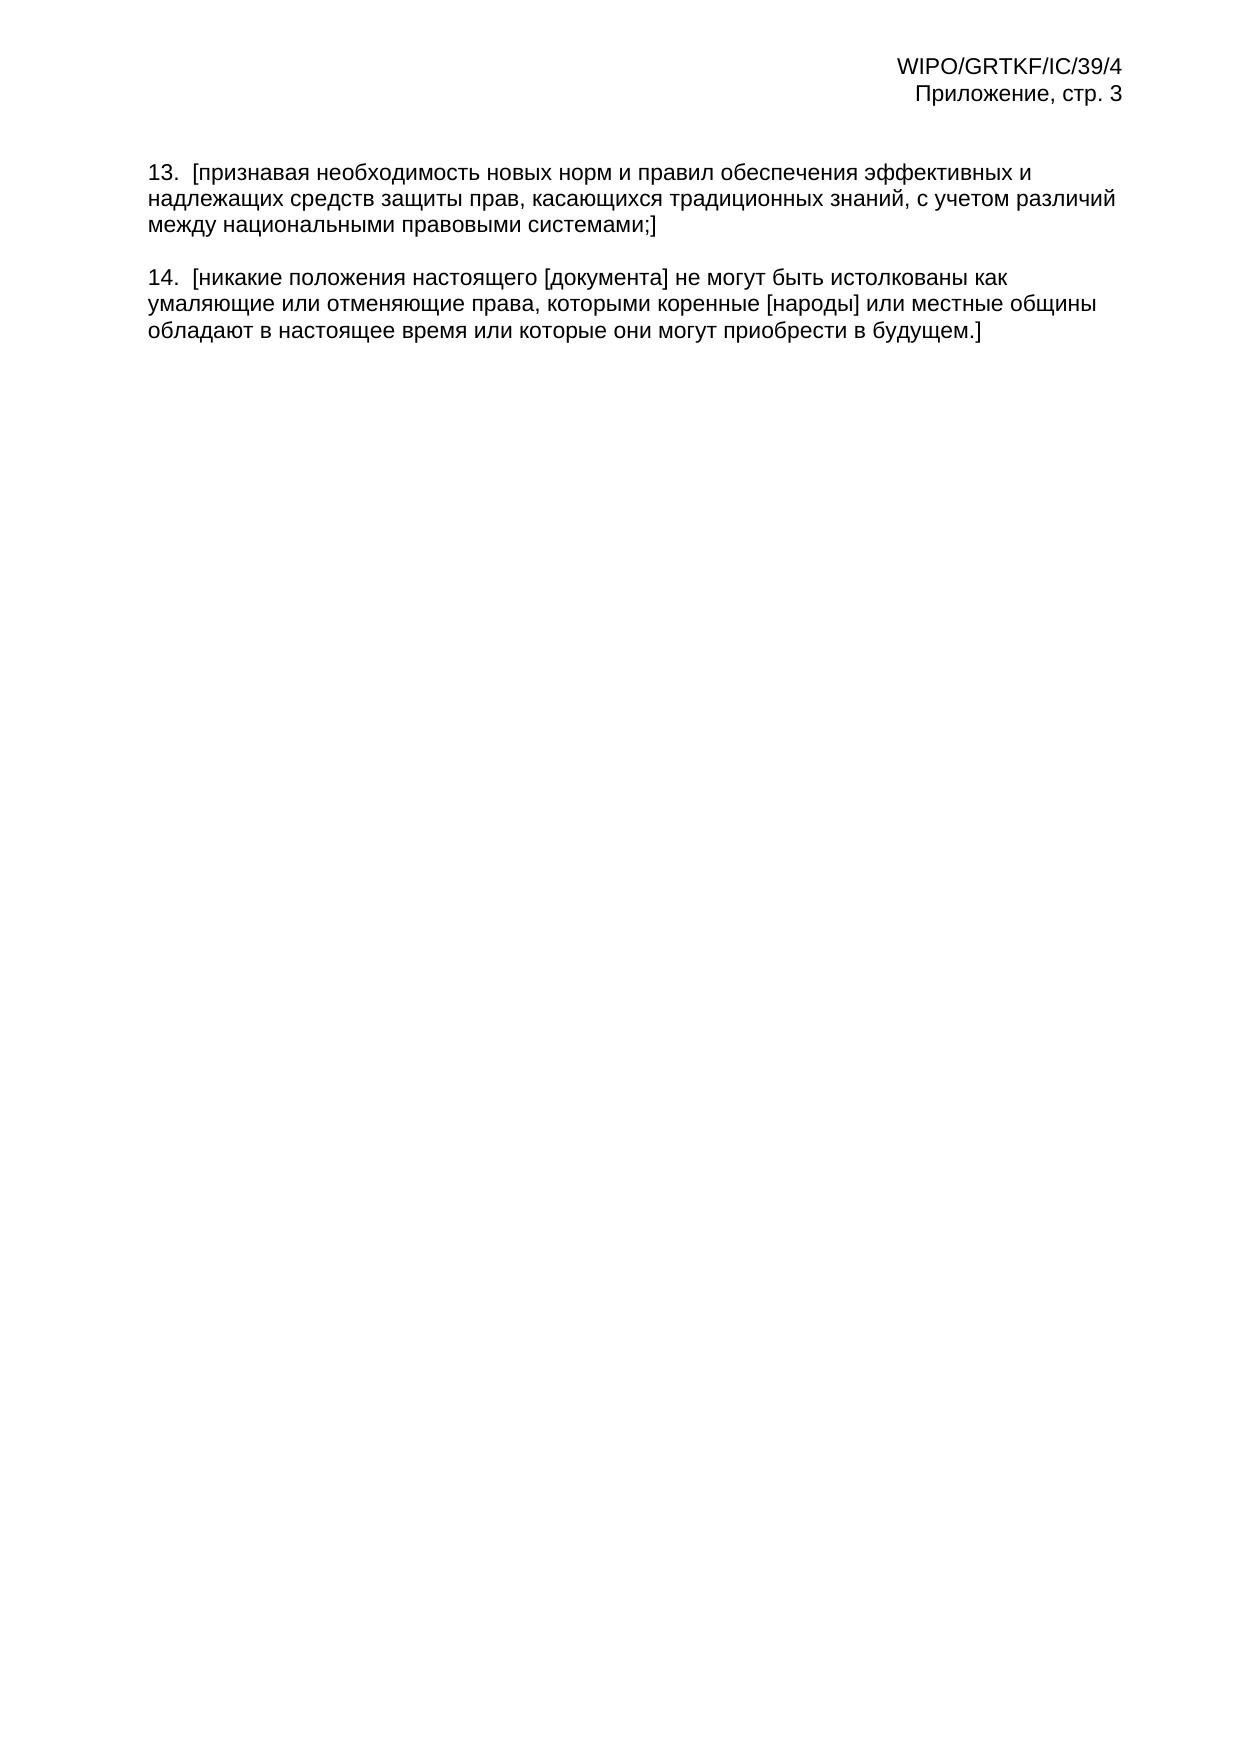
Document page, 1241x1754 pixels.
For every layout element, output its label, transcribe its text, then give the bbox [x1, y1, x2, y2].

text 13. [признавая необходимость новых норм и правил обеспечения эффективных и надлежащих средств защиты прав, касающихся традиционных знаний, с учетом различий между национальными правовыми системами;] [148, 158, 1122, 238]
text 14. [никакие положения настоящего [документа] не могут быть истолкованы как умаляющие или отменяющие права, которыми коренные [народы] или местные общины обладают в настоящее время или которые они могут приобрести в будущем.] [148, 264, 1122, 343]
